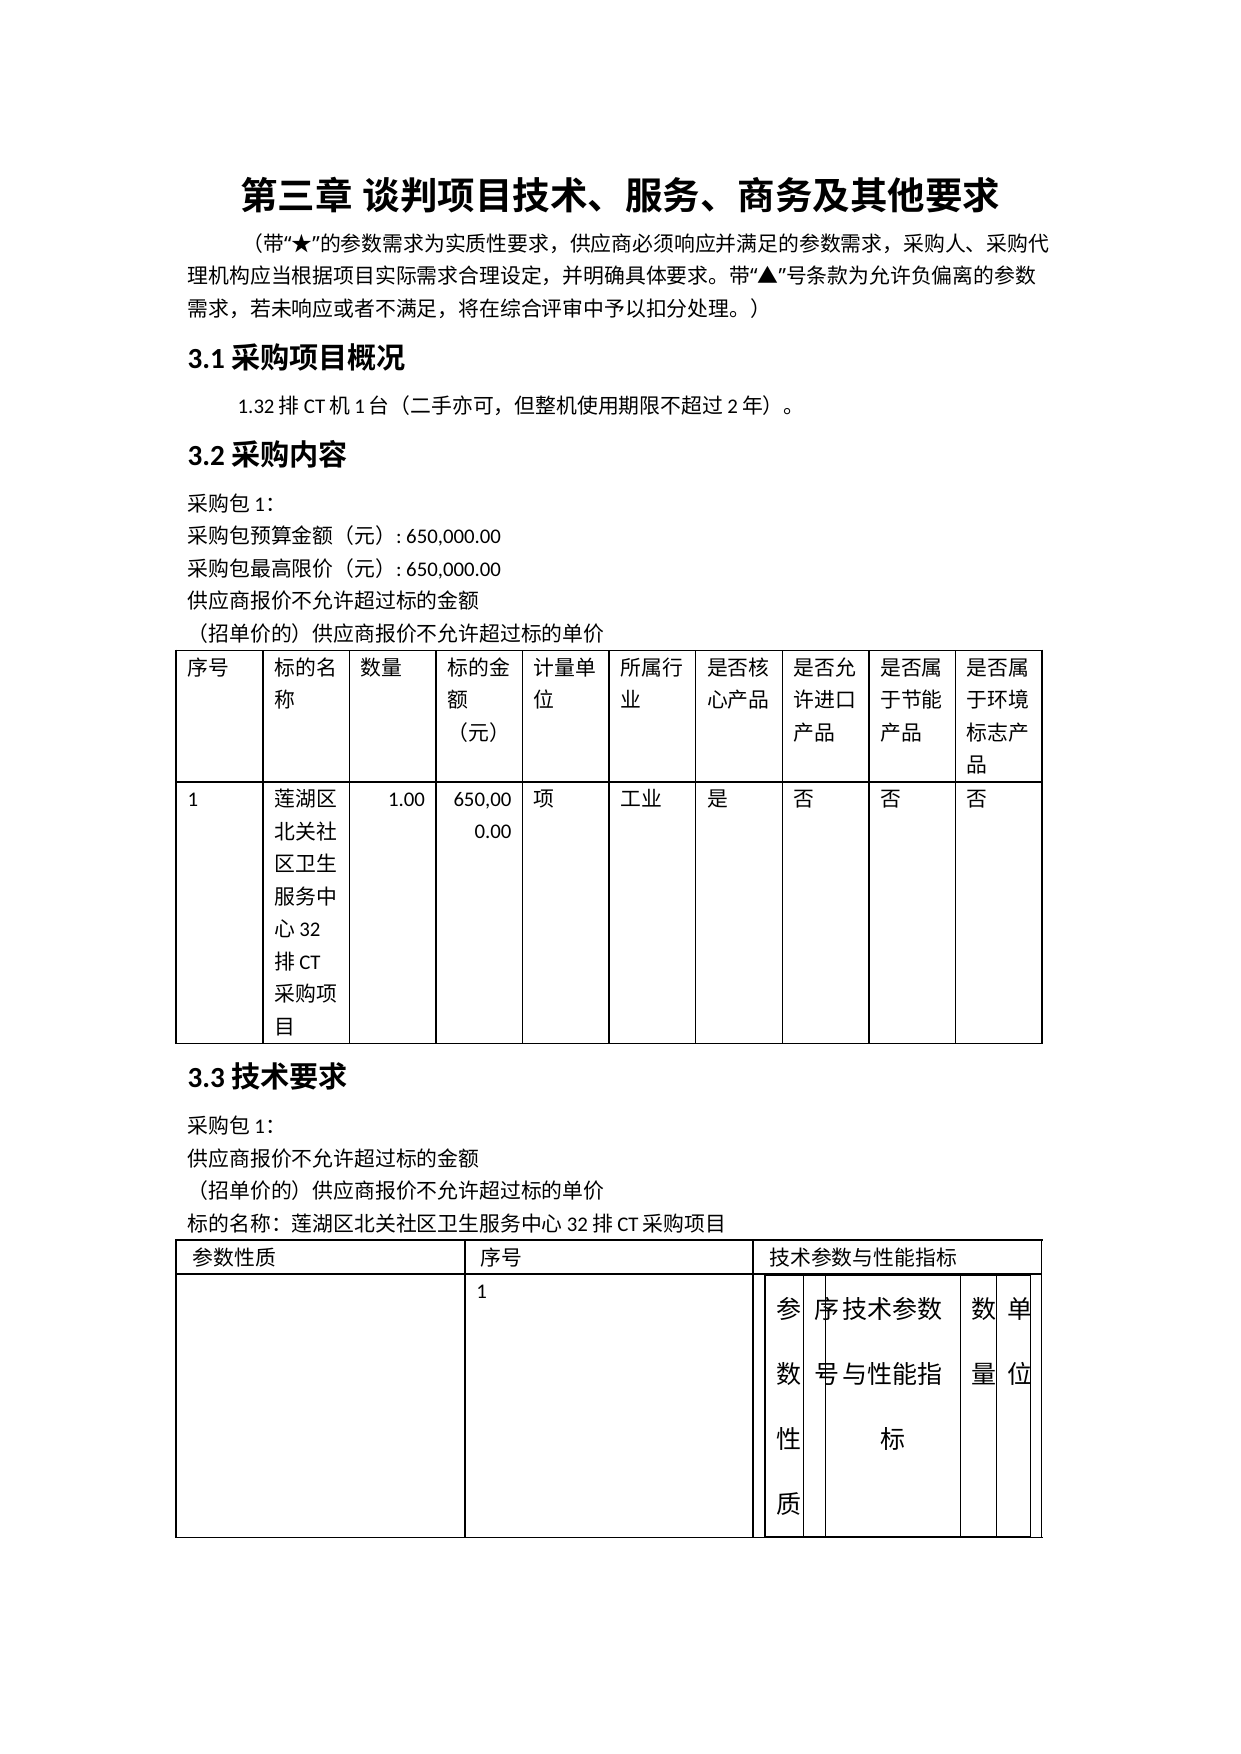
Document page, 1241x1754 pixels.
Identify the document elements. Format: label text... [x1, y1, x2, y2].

text 3.2采购内容 [187, 422, 1053, 487]
text 采购包预算金额（元）: 650,000.00 [187, 519, 1053, 552]
table_header 技术参数与性能指标 [754, 1241, 1041, 1273]
table_header 序号 [177, 651, 262, 781]
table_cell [804, 1276, 825, 1536]
text 采购包1： [187, 487, 1053, 519]
text 供应商报价不允许超过标的金额 [187, 584, 1053, 617]
text 3.1采购项目概况 [187, 324, 1053, 389]
table_header 所属行业 [610, 651, 695, 781]
table_cell 工业 [610, 783, 695, 1043]
table_header 标的金额 （元） [437, 651, 522, 781]
table_cell 否 [783, 783, 868, 1043]
table_cell 项 [523, 783, 608, 1043]
table_header 序号 [466, 1241, 752, 1273]
table_header 是否核心产品 [696, 651, 782, 781]
text 3.3技术要求 [187, 1044, 1053, 1109]
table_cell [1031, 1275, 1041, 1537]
table_cell 1 [177, 783, 262, 1043]
text 标的名称：莲湖区北关社区卫生服务中心32排CT采购项目 [187, 1207, 1053, 1239]
text （带“★”的参数需求为实质性要求，供应商必须响应并满足的参数需求，采购人、采购代理机构应当根据项目实际需求合理设定，并明确具体要求。带“▲”号条款为允许负偏离的参数需求，若未响应或者不满足，将在综合评审中予以扣分处理。） [187, 227, 1053, 324]
table_header 计量单位 [523, 651, 608, 781]
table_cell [997, 1276, 1030, 1536]
text （招单价的）供应商报价不允许超过标的单价 [187, 617, 1053, 649]
table_header 数量 [350, 651, 435, 781]
table_header 是否属于节能产品 [870, 651, 955, 781]
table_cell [961, 1276, 996, 1536]
text （招单价的）供应商报价不允许超过标的单价 [187, 1174, 1053, 1207]
table_cell 否 [956, 783, 1041, 1043]
text 第三章 谈判项目技术、服务、商务及其他要求 [187, 162, 1053, 227]
text 1.32排CT机1台（二手亦可，但整机使用期限不超过2年）。 [187, 389, 1053, 422]
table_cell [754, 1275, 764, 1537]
table_cell 是 [696, 783, 782, 1043]
text 采购包最高限价（元）: 650,000.00 [187, 552, 1053, 584]
text 采购包1： [187, 1109, 1053, 1142]
table_cell 莲湖区北关社区卫生服务中心32排CT采购项目 [264, 783, 349, 1043]
table_header 是否允许进口产品 [783, 651, 868, 781]
table_cell 650,000.00 [437, 783, 522, 1043]
table_header 参数性质 [177, 1241, 464, 1273]
table_cell 否 [870, 783, 955, 1043]
table_cell 1 [466, 1275, 752, 1537]
table_header 标的名称 [264, 651, 349, 781]
table_cell 1.00 [350, 783, 435, 1043]
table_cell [826, 1276, 960, 1536]
table_header 是否属于环境标志产品 [956, 651, 1041, 781]
table_cell [177, 1275, 464, 1537]
text 供应商报价不允许超过标的金额 [187, 1142, 1053, 1174]
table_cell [766, 1276, 803, 1536]
